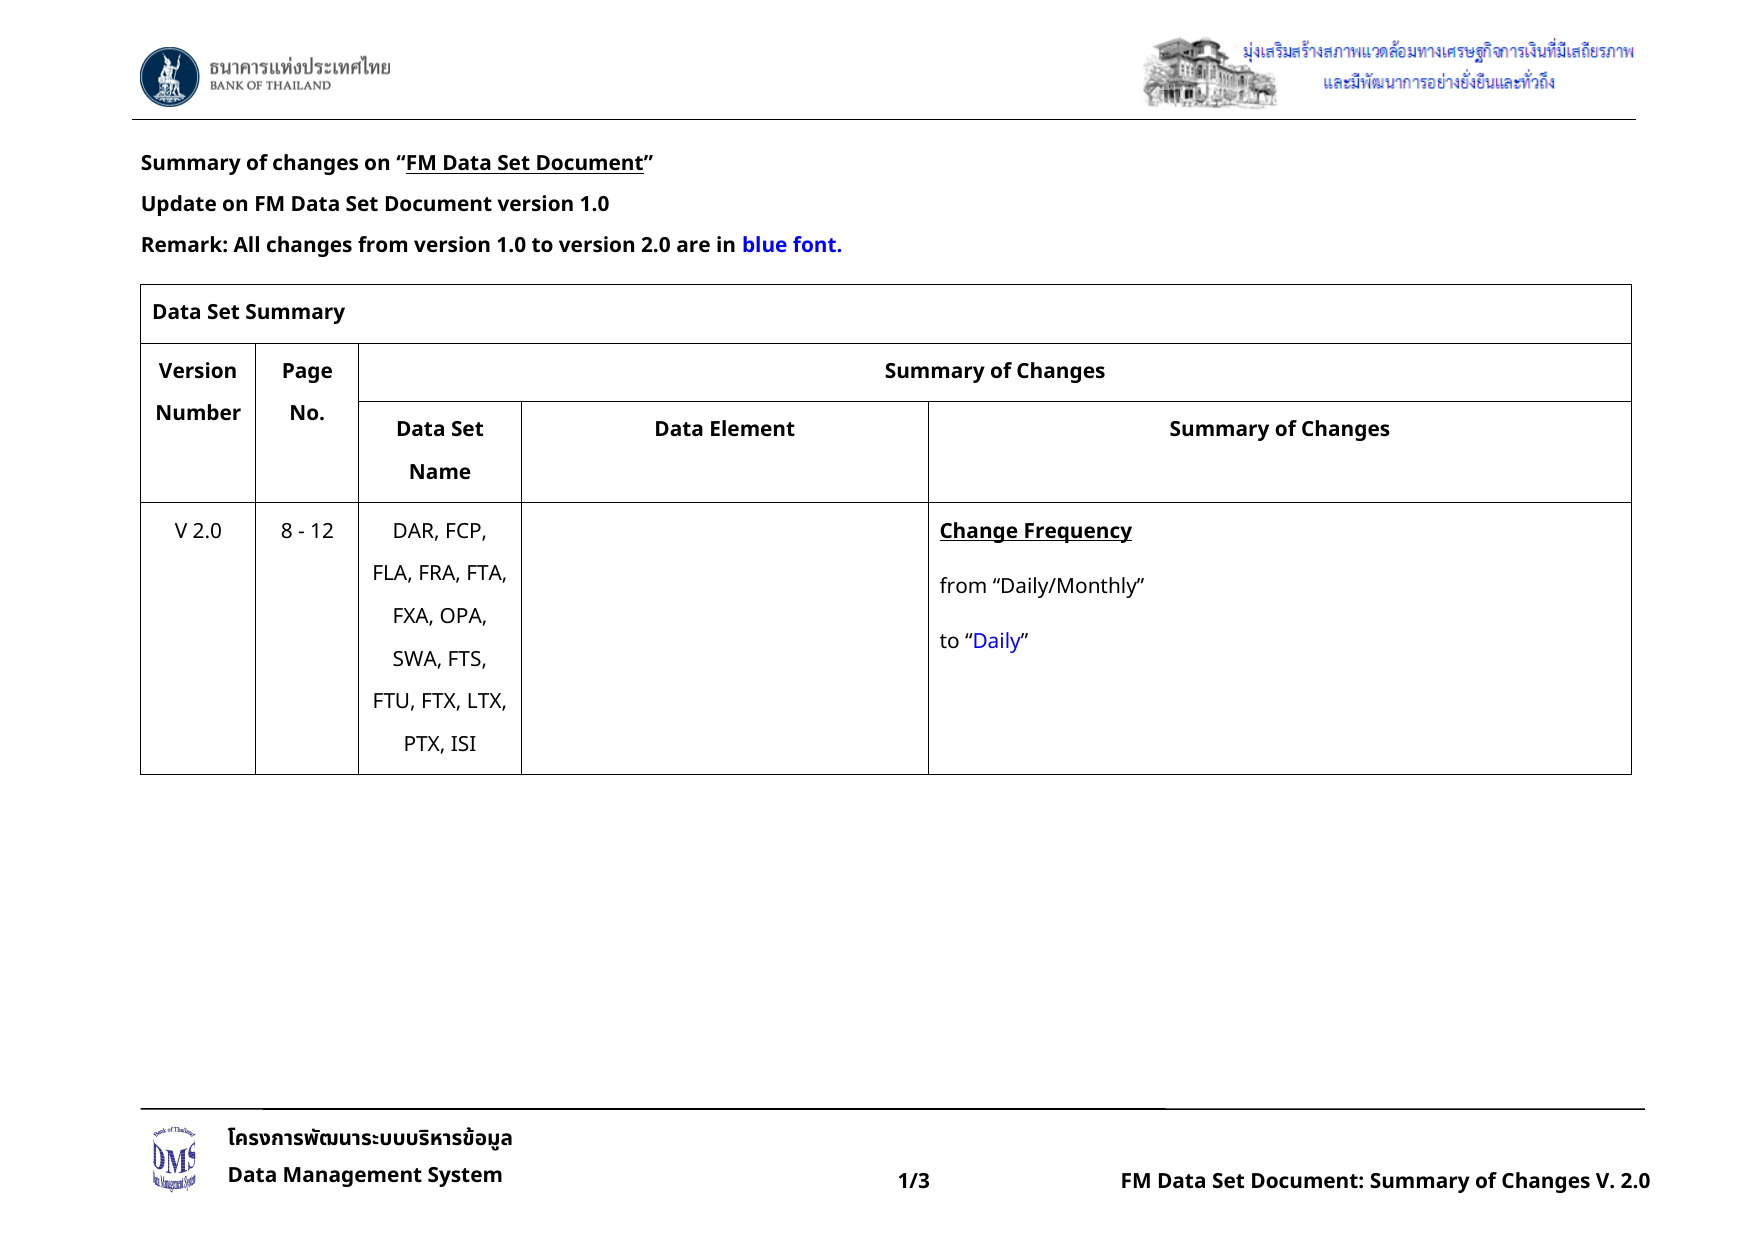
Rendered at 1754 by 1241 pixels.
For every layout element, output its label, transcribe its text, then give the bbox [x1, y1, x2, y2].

table_cell Page No. [256, 344, 358, 502]
table_cell [522, 503, 928, 774]
table_cell V 2.0 [141, 503, 255, 774]
table_cell Data Element [522, 402, 928, 502]
picture [150, 1122, 199, 1195]
table_header Data Set Summary [141, 285, 1631, 342]
text Update on FM Data Set Document version 1.0 [141, 189, 1650, 218]
picture [129, 37, 403, 116]
table_cell Summary of Changes [359, 344, 1631, 401]
table_cell Version Number [141, 344, 255, 502]
text Remark: All changes from version 1.0 to version 2.0 are in blue font. [141, 230, 1650, 259]
text Summary of changes on “FM Data Set Document” [141, 148, 1650, 177]
table_cell DAR, FCP, FLA, FRA, FTA, FXA, OPA, SWA, FTS, FTU, FTX, LTX, PTX, ISI [359, 503, 521, 774]
table_cell Change Frequency from “Daily/Monthly” to “Daily” [929, 503, 1631, 774]
table_cell Summary of Changes [929, 402, 1631, 502]
table_cell Data Set Name [359, 402, 521, 502]
table_cell 8 - 12 [256, 503, 358, 774]
picture [1142, 33, 1638, 112]
